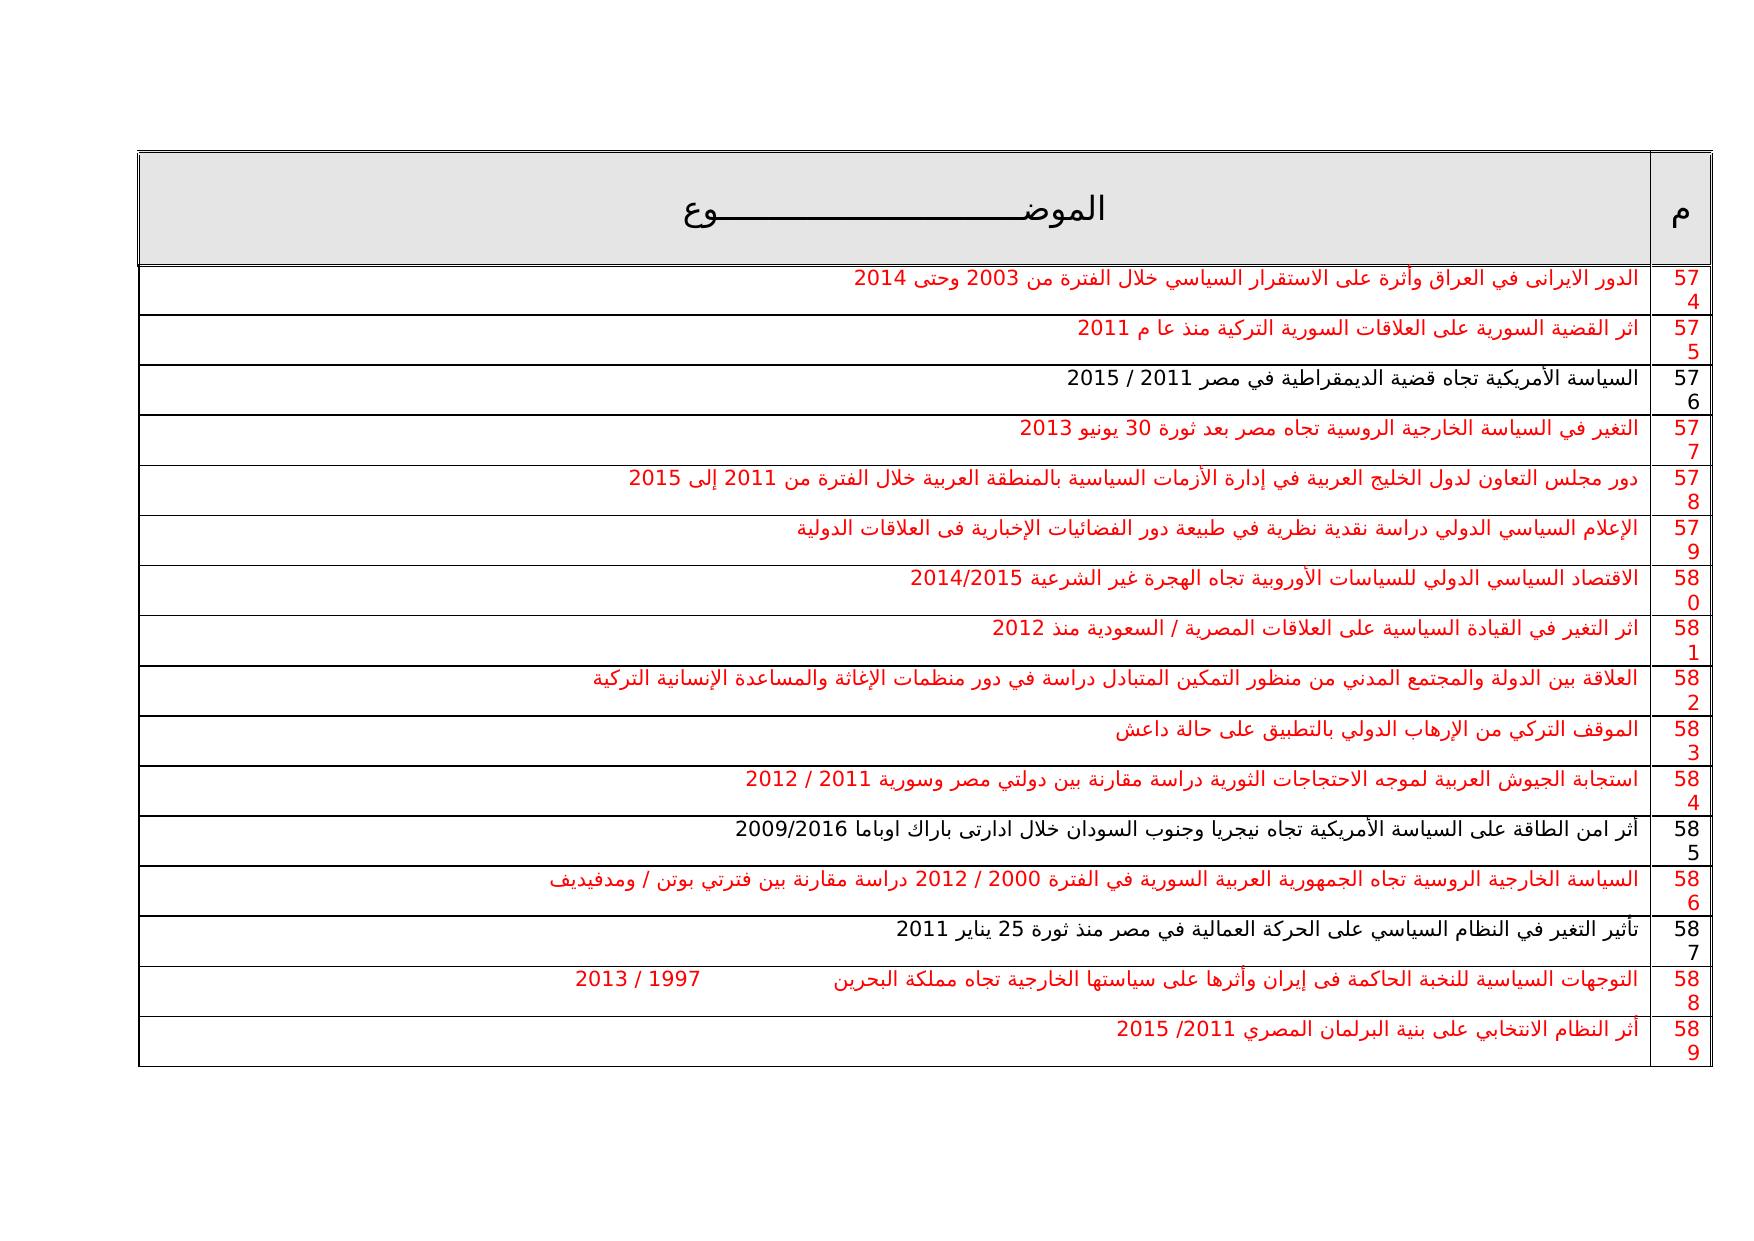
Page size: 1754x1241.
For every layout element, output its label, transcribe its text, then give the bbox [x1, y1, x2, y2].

table_cell استجابة الجيوش العربية لموجه الاحتجاجات الثورية دراسة مقارنة بين دولتي مصر وسورية 2011 / 2012 [140, 767, 1650, 815]
table_cell 587 [1651, 916, 1710, 966]
table_cell الدور الايرانى في العراق وأثرة على الاستقرار السياسي خلال الفترة من 2003 وحتى 2014 [140, 267, 1650, 314]
table_cell 576 [1651, 365, 1710, 414]
table_cell 582 [1651, 666, 1710, 715]
table_cell اثر التغير في القيادة السياسية على العلاقات المصرية / السعودية منذ 2012 [140, 616, 1650, 665]
table_cell 589 [1651, 1017, 1710, 1066]
table_cell 578 [1651, 466, 1710, 514]
table_cell 581 [1651, 616, 1710, 665]
table_cell اثر القضية السورية على العلاقات السورية التركية منذ عا م 2011 [140, 316, 1650, 364]
table_cell 580 [1651, 566, 1710, 615]
table_cell تأثير التغير في النظام السياسي على الحركة العمالية في مصر منذ ثورة 25 يناير 2011 [140, 917, 1650, 966]
table_cell العلاقة بين الدولة والمجتمع المدني من منظور التمكين المتبادل دراسة في دور منظمات الإغاثة والمساعدة الإنسانية التركية [140, 667, 1650, 715]
table_cell 586 [1651, 866, 1710, 915]
table_cell الإعلام السياسي الدولي دراسة نقدية نظرية في طبيعة دور الفضائيات الإخبارية فى العلاقات الدولية [140, 516, 1650, 565]
table_cell 584 [1651, 766, 1710, 815]
table_cell أثر امن الطاقة على السياسة الأمريكية تجاه نيجريا وجنوب السودان خلال ادارتى باراك اوباما 2009/2016 [140, 817, 1650, 865]
table_cell التوجهات السياسية للنخبة الحاكمة فى إيران وأثرها على سياستها الخارجية تجاه مملكة البحرين 1997 / 2013 [140, 967, 1650, 1016]
table_cell 585 [1651, 816, 1710, 865]
table_header الموضـــــــــــــــــــــــــــــــوع [139, 153, 1650, 264]
table_cell التغير في السياسة الخارجية الروسية تجاه مصر بعد ثورة 30 يونيو 2013 [140, 416, 1650, 464]
table_cell 577 [1651, 415, 1710, 464]
table_cell 583 [1651, 716, 1710, 765]
table_cell دور مجلس التعاون لدول الخليج العربية في إدارة الأزمات السياسية بالمنطقة العربية خلال الفترة من 2011 إلى 2015 [140, 466, 1650, 514]
table_header م [1651, 151, 1712, 264]
table_cell 588 [1651, 967, 1710, 1016]
table_cell 575 [1651, 315, 1710, 364]
table_cell السياسة الخارجية الروسية تجاه الجمهورية العربية السورية في الفترة 2000 / 2012 دراسة مقارنة بين فترتي بوتن / ومدفيديف [140, 867, 1650, 915]
table_cell الاقتصاد السياسي الدولي للسياسات الأوروبية تجاه الهجرة غير الشرعية 2014/2015 [140, 566, 1650, 615]
table_cell 579 [1651, 516, 1710, 565]
table_cell أثر النظام الانتخابي على بنية البرلمان المصري 2011/ 2015 [140, 1017, 1650, 1066]
table_cell السياسة الأمريكية تجاه قضية الديمقراطية في مصر 2011 / 2015 [140, 366, 1650, 414]
table_cell 574 [1651, 267, 1710, 314]
table_cell الموقف التركي من الإرهاب الدولي بالتطبيق على حالة داعش [140, 717, 1650, 765]
